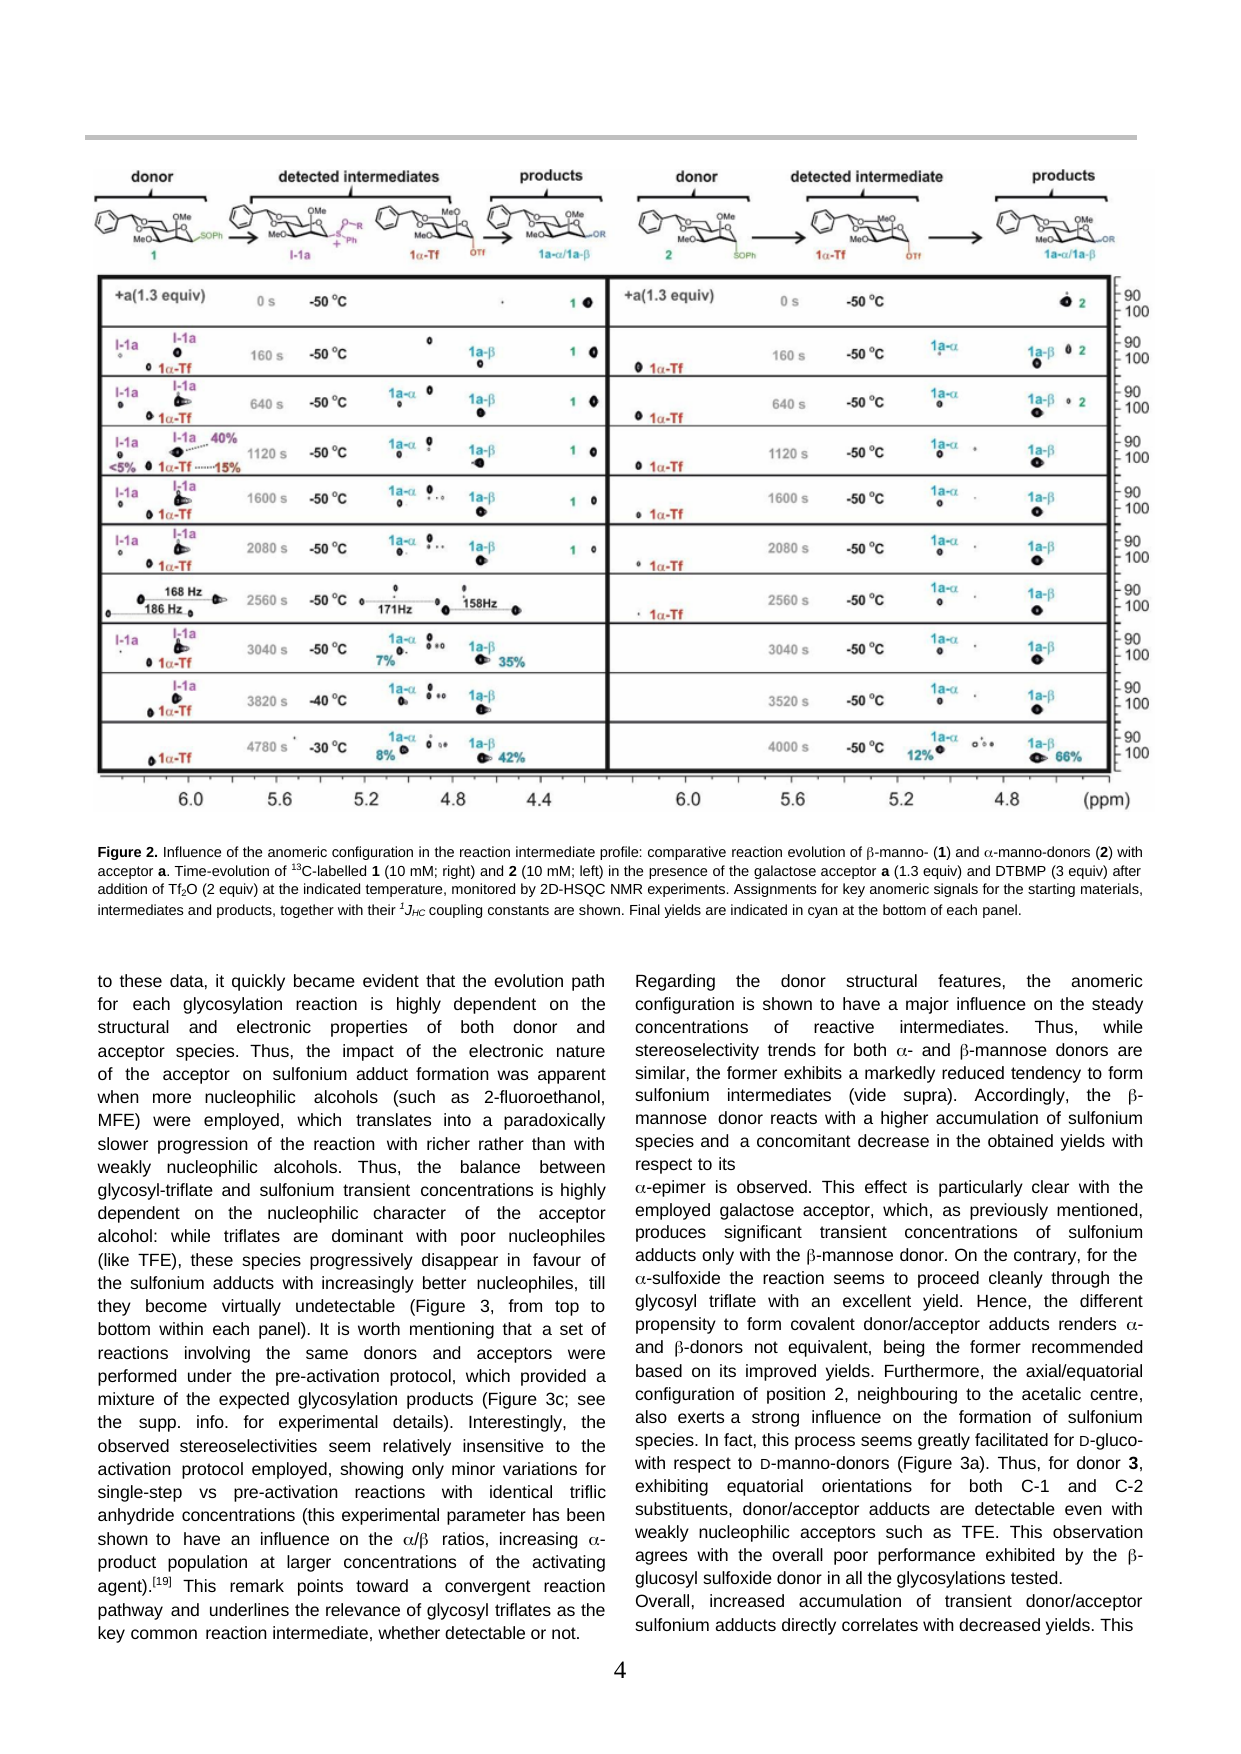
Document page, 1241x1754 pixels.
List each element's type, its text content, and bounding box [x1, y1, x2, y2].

text 4 [85, 1655, 626, 1684]
picture [85, 161, 1156, 812]
text -sulfoxide the reaction seems to proceed cleanly through the glycosyl triflate with an excellent yield. Hence, the different propensity to form covalent donor/acceptor adducts renders - and -donors not equivalent, being the former recommended based on its improved yields. Furthermore, the axial/equatorial configuration of position 2, neighbouring to the acetalic centre, also exerts a strong influence on the formation of sulfonium species. In fact, this process seems greatly facilitated for D-gluco- with respect to D-manno-donors (Figure 3a). Thus, for donor 3, exhibiting equatorial orientations for both C-1 and C-2 substituents, donor/acceptor adducts are detectable even with weakly nucleophilic acceptors such as TFE. This observation agrees with the overall poor performance exhibited by the - glucosyl sulfoxide donor in all the glycosylations tested. [635, 1268, 1143, 1588]
text Figure 2. Influence of the anomeric configuration in the reaction intermediate profile: comparative reaction evolution of -manno- (1) and -manno-donors (2) with acceptor a. Time-evolution of 13C-labelled 1 (10 mM; right) and 2 (10 mM; left) in the presence of the galactose acceptor a (1.3 equiv) and DTBMP (3 equiv) after addition of Tf2O (2 equiv) at the indicated temperature, monitored by 2D-HSQC NMR experiments. Assignments for key anomeric signals for the starting materials, intermediates and products, together with their 1JHC coupling constants are shown. Final yields are indicated in cyan at the bottom of each panel. [97, 843, 1143, 919]
text Overall, increased accumulation of transient donor/acceptor sulfonium adducts directly correlates with decreased yields. This [635, 1591, 1142, 1635]
text to these data, it quickly became evident that the evolution path for each glycosylation reaction is highly dependent on the structural and electronic properties of both donor and acceptor species. Thus, the impact of the electronic nature of the acceptor on sulfonium adduct formation was apparent when more nucleophilic alcohols (such as 2-fluoroethanol, MFE) were employed, which translates into a paradoxically slower progression of the reaction with richer rather than with weakly nucleophilic alcohols. Thus, the balance between glycosyl-triflate and sulfonium transient concentrations is highly dependent on the nucleophilic character of the acceptor alcohol: while triflates are dominant with poor nucleophiles (like TFE), these species progressively disappear in favour of the sulfonium adducts with increasingly better nucleophiles, till they become virtually undetectable (Figure 3, from top to bottom within each panel). It is worth mentioning that a set of reactions involving the same donors and acceptors were performed under the pre-activation protocol, which provided a mixture of the expected glycosylation products (Figure 3c; see the supp. info. for experimental details). Interestingly, the observed stereoselectivities seem relatively insensitive to the activation protocol employed, showing only minor variations for single-step vs pre-activation reactions with identical triflic anhydride concentrations (this experimental parameter has been shown to have an influence on the /ratios, increasing -product population at larger concentrations of the activating agent).[19] This remark points toward a convergent reaction pathway and underlines the relevance of glycosyl triflates as the key common reaction intermediate, whether detectable or not. [97, 971, 606, 1643]
text Regarding the donor structural features, the anomeric configuration is shown to have a major influence on the steady concentrations of reactive intermediates. Thus, while stereoselectivity trends for both - and -mannose donors are similar, the former exhibits a markedly reduced tendency to form sulfonium intermediates (vide supra). Accordingly, the -mannose donor reacts with a higher accumulation of sulfonium species and a concomitant decrease in the obtained yields with respect to its [635, 971, 1143, 1174]
text -epimer is observed. This effect is particularly clear with the employed galactose acceptor, which, as previously mentioned, produces significant transient concentrations of sulfonium adducts only with the -mannose donor. On the contrary, for the [635, 1177, 1143, 1266]
